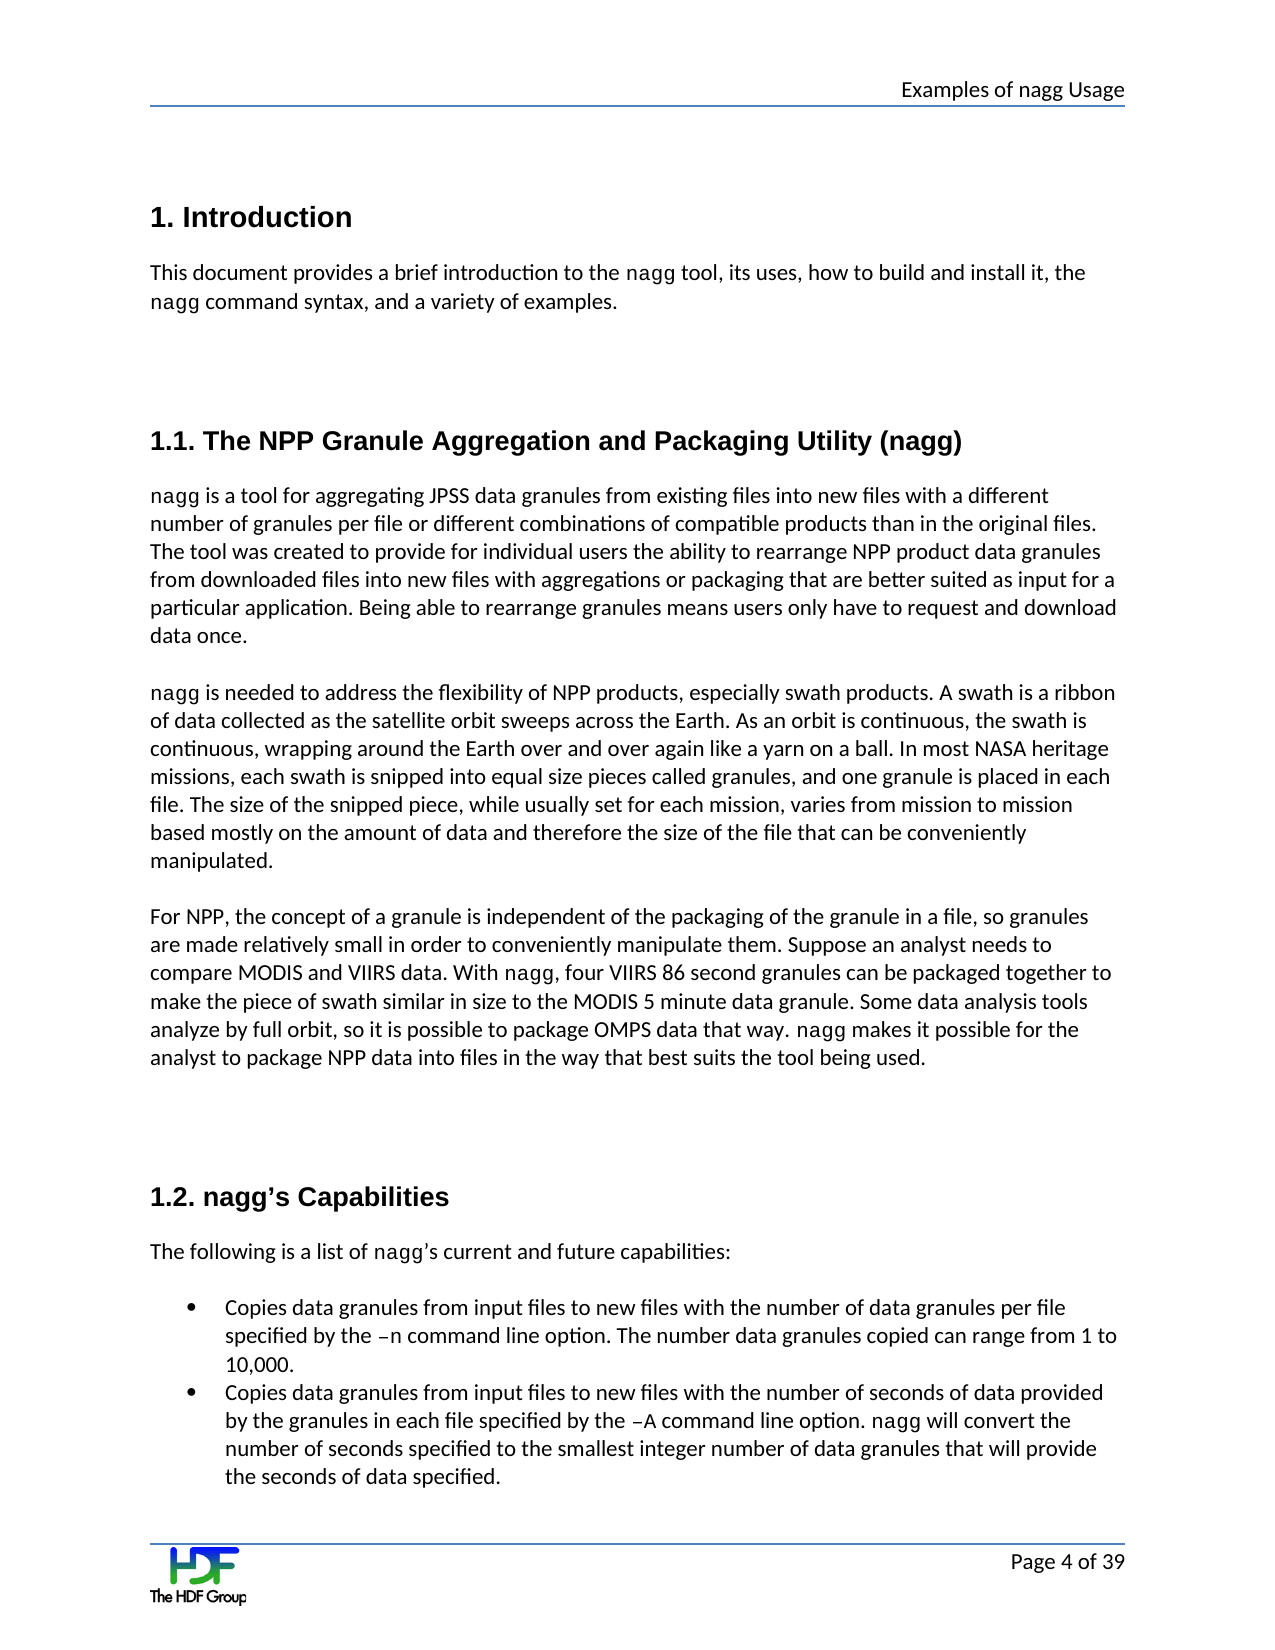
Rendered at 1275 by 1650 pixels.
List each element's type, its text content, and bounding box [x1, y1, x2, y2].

subtitle The NPP Granule Aggregation and Packaging Utility (nagg) [150, 425, 1125, 456]
text nagg is a tool for aggregating JPSS data granules from existing files into new files with a different number of granules per file or different combinations of compatible products than in the original files. The tool was created to provide for individual users the ability to rearrange NPP product data granules from downloaded files into new files with aggregations or packaging that are better suited as input for a particular application. Being able to rearrange granules means users only have to request and download data once. [150, 481, 1125, 649]
text The following is a list of nagg’s current and future capabilities: [150, 1237, 1125, 1265]
text For NPP, the concept of a granule is independent of the packaging of the granule in a file, so granules are made relatively small in order to conveniently manipulate them. Suppose an analyst needs to compare MODIS and VIIRS data. With nagg, four VIIRS 86 second granules can be packaged together to make the piece of swath similar in size to the MODIS 5 minute data granule. Some data analysis tools analyze by full orbit, so it is possible to package OMPS data that way. nagg makes it possible for the analyst to package NPP data into files in the way that best suits the tool being used. [150, 902, 1125, 1071]
subtitle Introduction [150, 200, 1125, 233]
subtitle nagg’s Capabilities [150, 1181, 1125, 1212]
list Copies data granules from input files to new files with the number of data granules per file specified by the –n command line option. The number data granules copied can range from 1 to 10,000. [187, 1293, 1125, 1378]
picture [150, 1547, 247, 1606]
text nagg is needed to address the flexibility of NPP products, especially swath products. A swath is a ribbon of data collected as the satellite orbit sweeps across the Earth. As an orbit is continuous, the swath is continuous, wrapping around the Earth over and over again like a yarn on a ball. In most NASA heritage missions, each swath is snipped into equal size pieces called granules, and one granule is placed in each file. The size of the snipped piece, while usually set for each mission, varies from mission to mission based mostly on the amount of data and therefore the size of the file that can be conveniently manipulated. [150, 678, 1125, 874]
list Copies data granules from input files to new files with the number of seconds of data provided by the granules in each file specified by the –A command line option. nagg will convert the number of seconds specified to the smallest integer number of data granules that will provide the seconds of data specified. [187, 1378, 1125, 1491]
text This document provides a brief introduction to the nagg tool, its uses, how to build and install it, the nagg command syntax, and a variety of examples. [150, 258, 1125, 316]
